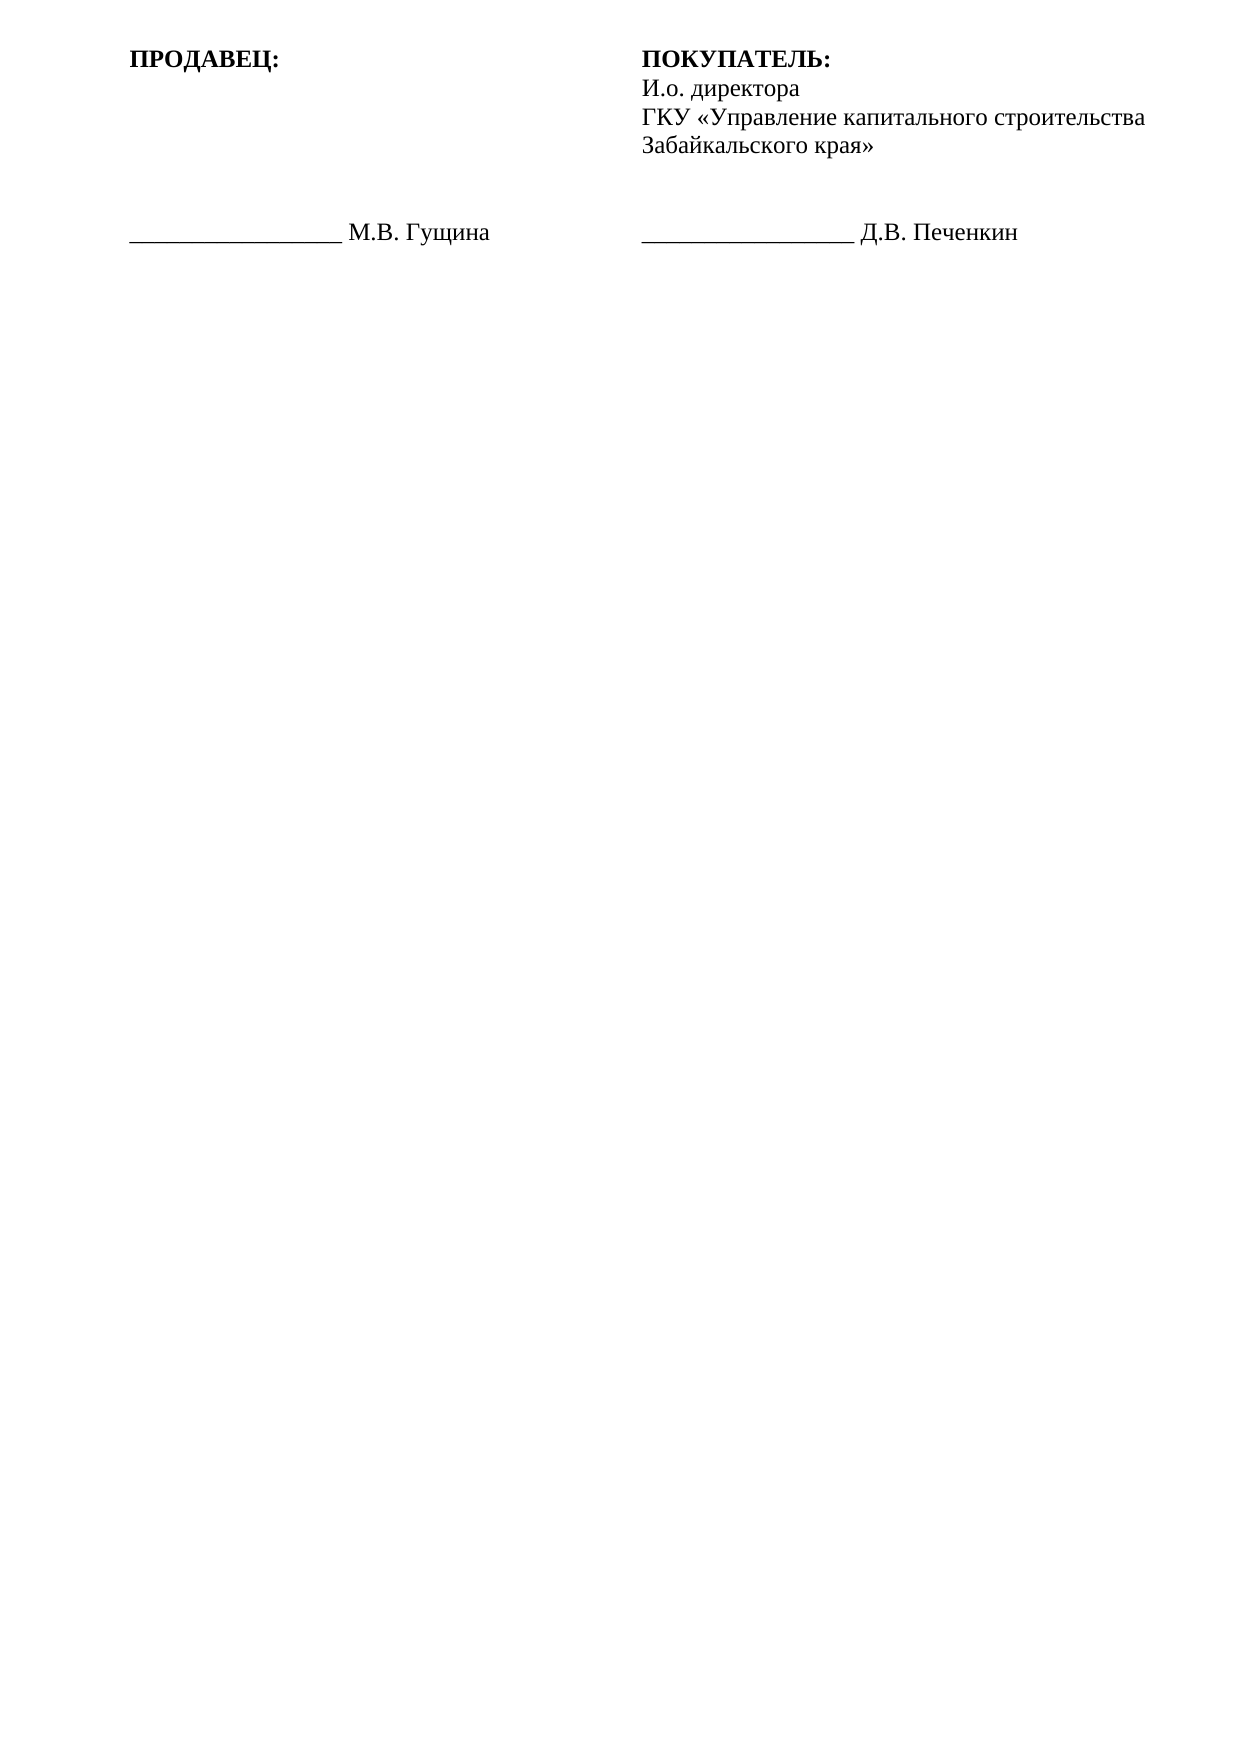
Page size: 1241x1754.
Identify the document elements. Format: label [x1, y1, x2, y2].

table_header [118, 44, 619, 274]
table_header [619, 44, 1199, 274]
